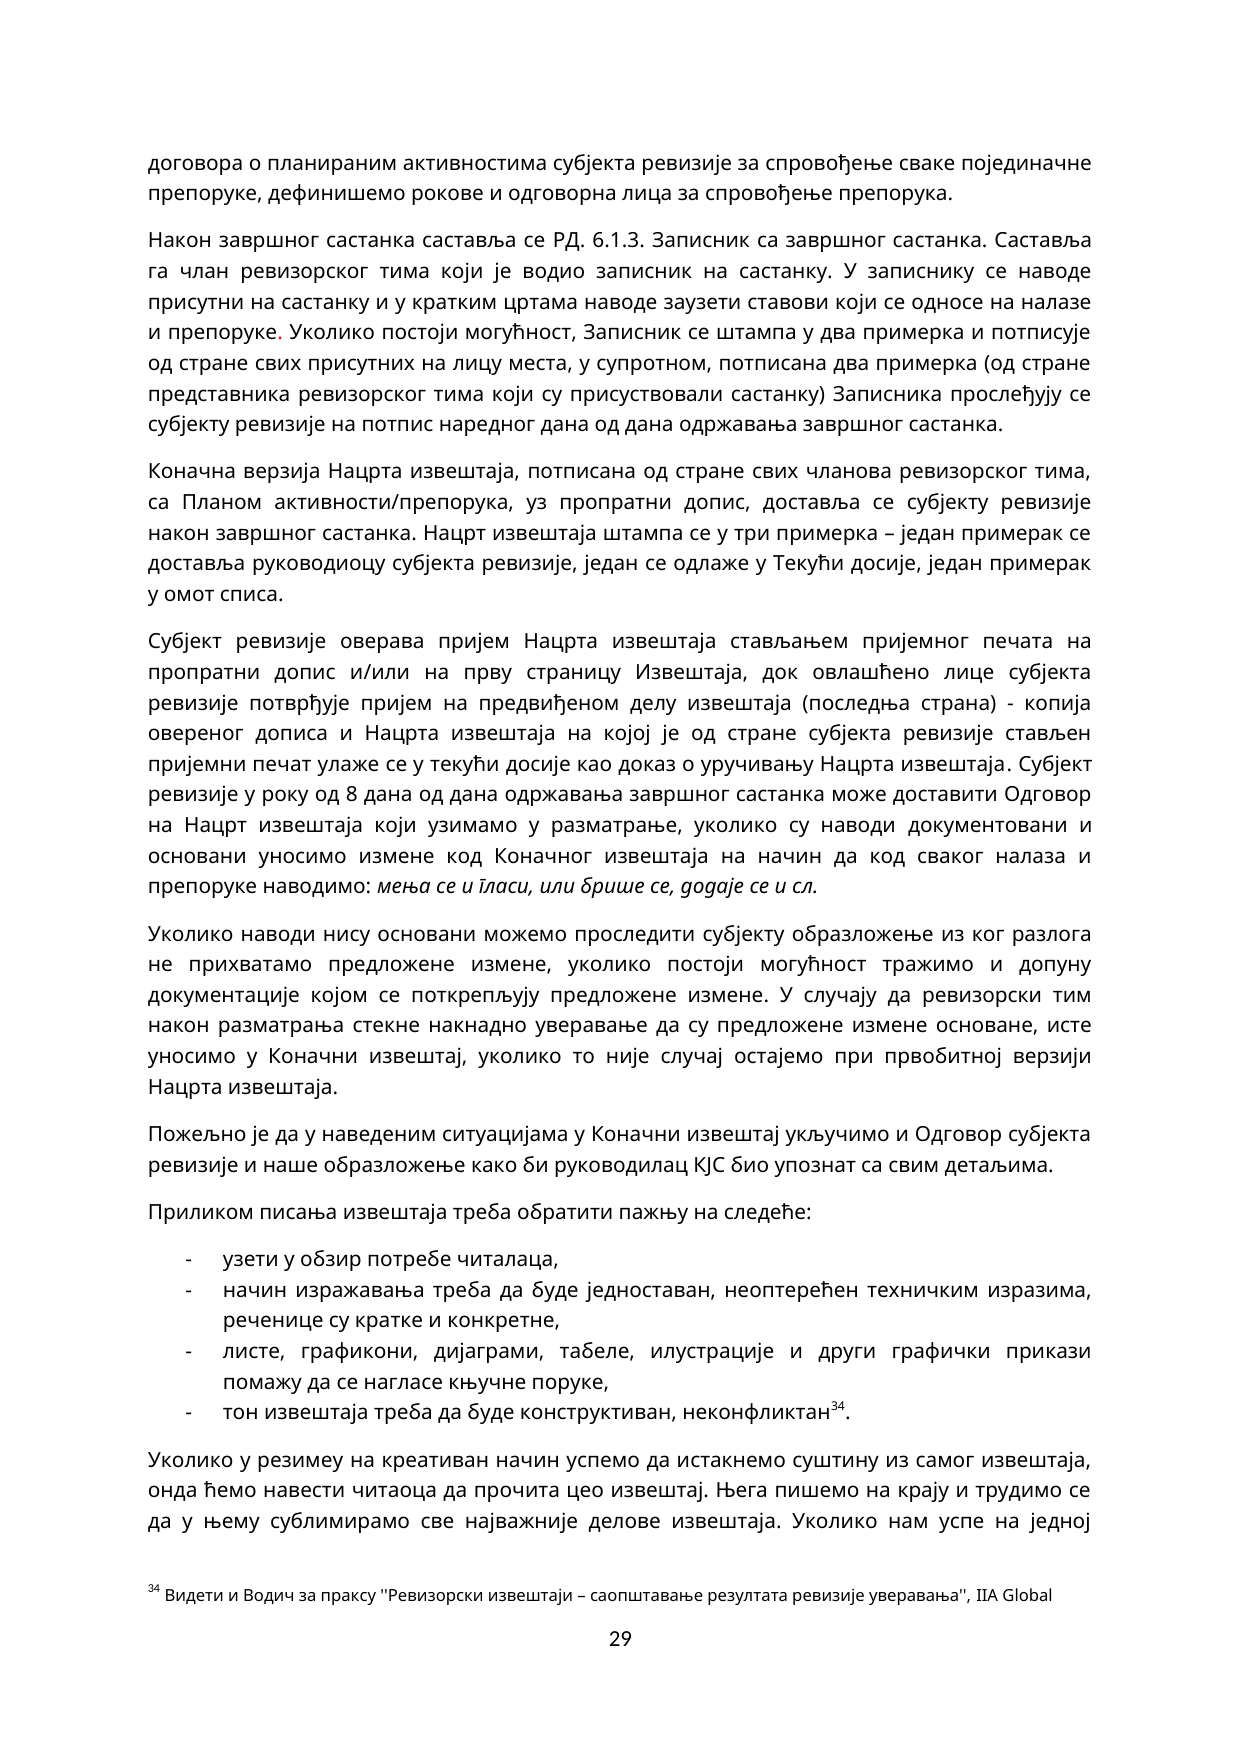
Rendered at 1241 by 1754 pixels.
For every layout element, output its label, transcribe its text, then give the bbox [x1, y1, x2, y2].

list начин изражавања треба да буде једноставан, неоптерећен техничким изразима, реченице су кратке и конкретне, [185, 1275, 1092, 1334]
text Након завршног састанка саставља се РД. 6.1.3. Записник са завршног састанка. Саставља га члан ревизорског тима који је водио записник на састанку. У записнику се наводе присутни на састанку и у кратким цртама наводе заузети ставови који се односе на налазе и препоруке. Уколико постоји могућност, Записник се штампа у два примерка и потписује од стране свих присутних на лицу места, у супротном, потписана два примерка (од стране представника ревизорског тима који су присуствовали састанку) Записника прослеђују се субјекту ревизије на потпис наредног дана од дана одржавања завршног састанка. [148, 226, 1092, 438]
text Пожељно је да у наведеним ситуацијама у Коначни извештај укључимо и Одговор субјекта ревизије и наше образложење како би руководилац КЈС био упознат са свим детаљима. [148, 1119, 1092, 1178]
text Коначна верзија Нацрта извештаја, потписана од стране свих чланова ревизорског тима, са Планом активности/препорука, уз пропратни допис, доставља се субјекту ревизије након завршног састанка. Нацрт извештаја штампа се у три примерка – један примерак се доставља руководиоцу субјекта ревизије, један се одлаже у Текући досије, један примерак у омот списа. [148, 457, 1092, 608]
text Приликом писања извештаја треба обратити пажњу на следеће: [148, 1197, 1092, 1226]
list узети у обзир потребе читалаца, [185, 1244, 1092, 1273]
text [148, 1445, 1092, 1534]
text Уколико наводи нису основани можемо проследити субјекту образложење из ког разлога не прихватамо предложене измене, уколико постоји могућност тражимо и допуну документације којом се поткрепљују предложене измене. У случају да ревизорски тим након разматрања стекне накнадно уверавање да су предложене измене основане, исте уносимо у Коначни извештај, уколико то није случај остајемо при првобитној верзији Нацрта извештаја. [148, 919, 1092, 1100]
list листе, графикони, дијаграми, табеле, илустрације и други графички прикази помажу да се нагласе књучне поруке, [185, 1336, 1092, 1395]
text Субјект ревизије оверава пријем Нацрта извештаја стављањем пријемног печата на пропратни допис и/или на прву страницу Извештаја, док овлашћено лице субјекта ревизије потврђује пријем на предвиђеном делу извештаја (последња страна) - копија овереног дописа и Нацрта извештаја на којој је од стране субјекта ревизије стављен пријемни печат улаже се у текући досије као доказ о уручивању Нацрта извештаја. Субјект ревизије у року од 8 дана од дана одржавања завршног састанка може доставити Одговор на Нацрт извештаја који узимамо у разматрање, уколико су наводи документовани и основани уносимо измене код Коначног извештаја на начин да код сваког налаза и препоруке наводимо: мења се и гласи, или брише се, додаје се и сл. [148, 626, 1092, 900]
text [148, 148, 1092, 207]
list тон извештаја треба да буде конструктиван, неконфликтан. [185, 1397, 1092, 1426]
